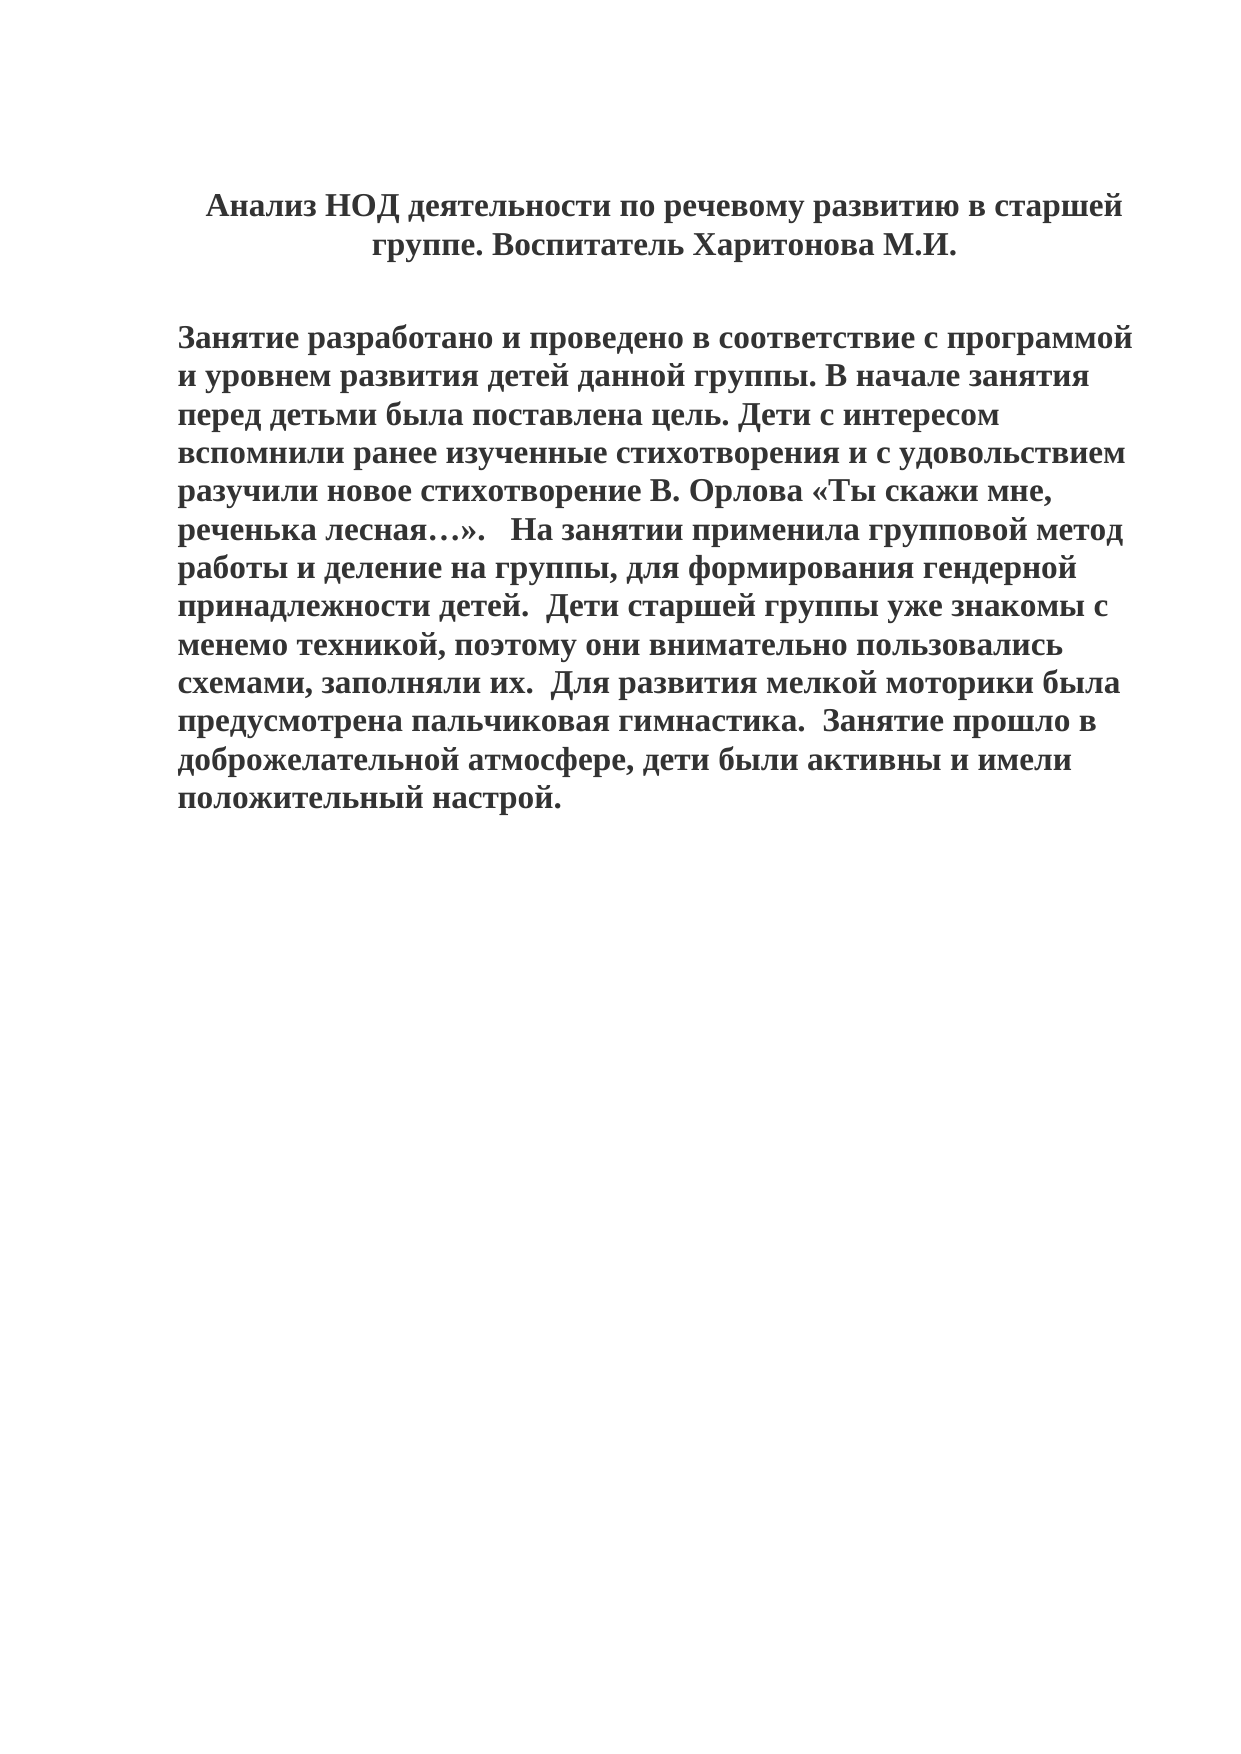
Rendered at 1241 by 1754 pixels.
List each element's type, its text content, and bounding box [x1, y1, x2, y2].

text Анализ НОД деятельности по речевому развитию в старшей группе. Воспитатель Харитонова М.И. [177, 186, 1152, 262]
text Занятие разработано и проведено в соответствие с программой и уровнем развития детей данной группы. В начале занятия перед детьми была поставлена цель. Дети с интересом вспомнили ранее изученные стихотворения и с удовольствием разучили новое стихотворение В. Орлова «Ты скажи мне, реченька лесная…». На занятии применила групповой метод работы и деление на группы, для формирования гендерной принадлежности детей. Дети старшей группы уже знакомы с менемо техникой, поэтому они внимательно пользовались схемами, заполняли их. Для развития мелкой моторики была предусмотрена пальчиковая гимнастика. Занятие прошло в доброжелательной атмосфере, дети были активны и имели положительный настрой. [177, 317, 1152, 816]
